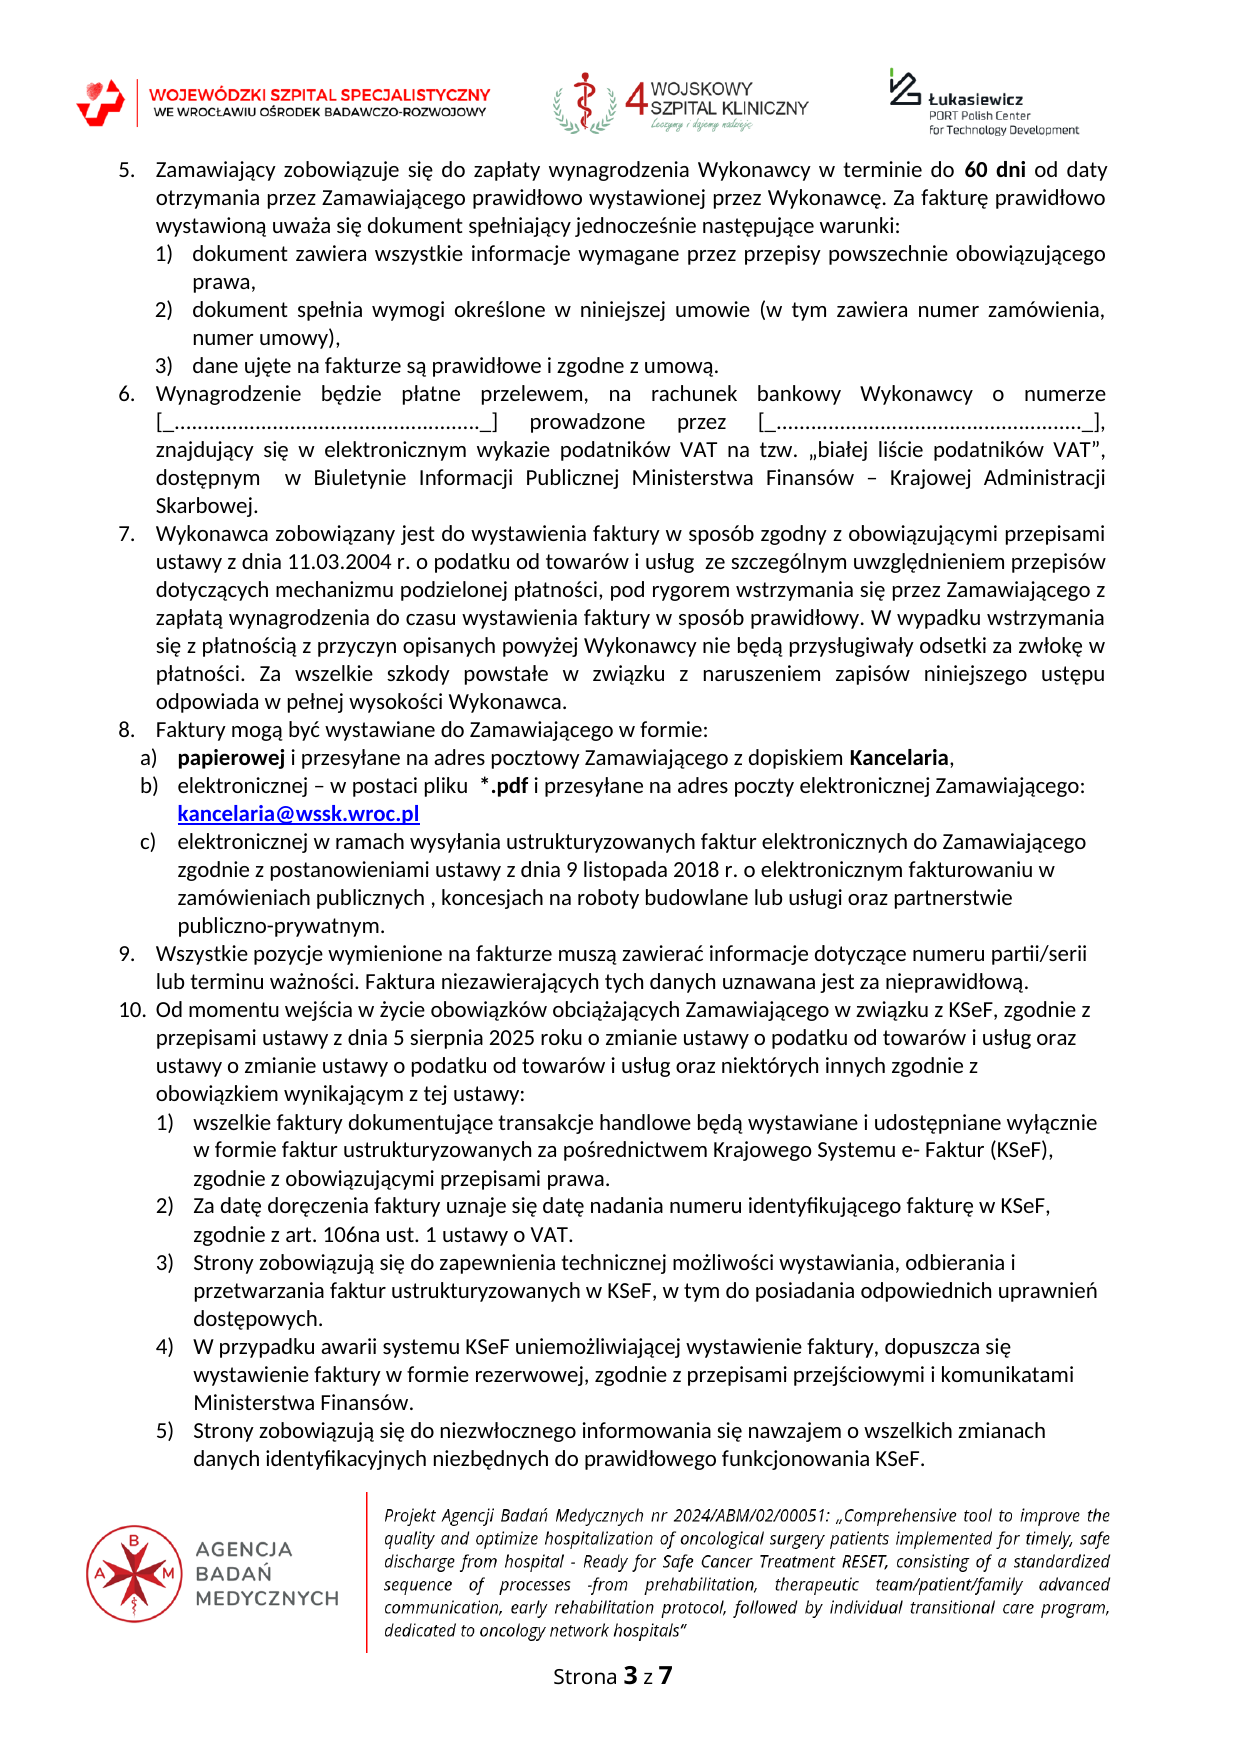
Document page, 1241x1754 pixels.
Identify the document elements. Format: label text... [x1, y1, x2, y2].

list dokument zawiera wszystkie informacje wymagane przez przepisy powszechnie obowiązującego prawa, [154, 239, 1107, 295]
list Zamawiający zobowiązuje się do zapłaty wynagrodzenia Wykonawcy w terminie do 60 dni od daty otrzymania przez Zamawiającego prawidłowo wystawionej przez Wykonawcę. Za fakturę prawidłowo wystawioną uważa się dokument spełniający jednocześnie następujące warunki: [118, 155, 1107, 239]
list Wynagrodzenie będzie płatne przelewem, na rachunek bankowy Wykonawcy o numerze [_....................................................._] prowadzone przez [_....................................................._], znajdujący się w elektronicznym wykazie podatników VAT na tzw. „białej liście podatników VAT”, dostępnym w Biuletynie Informacji Publicznej Ministerstwa Finansów – Krajowej Administracji Skarbowej. [118, 379, 1107, 519]
list elektronicznej – w postaci pliku *.pdf i przesyłane na adres poczty elektronicznej Zamawiającego: kancelaria@wssk.wroc.pl [140, 771, 1107, 827]
list Od momentu wejścia w życie obowiązków obciążających Zamawiającego w związku z KSeF, zgodnie z przepisami ustawy z dnia 5 sierpnia 2025 roku o zmianie ustawy o podatku od towarów i usług oraz ustawy o zmianie ustawy o podatku od towarów i usług oraz niektórych innych zgodnie z obowiązkiem wynikającym z tej ustawy: [118, 996, 1107, 1108]
list dokument spełnia wymogi określone w niniejszej umowie (w tym zawiera numer zamówienia, numer umowy), [154, 295, 1107, 351]
list Strony zobowiązują się do zapewnienia technicznej możliwości wystawiania, odbierania i przetwarzania faktur ustrukturyzowanych w KSeF, w tym do posiadania odpowiednich uprawnień dostępowych. [156, 1248, 1107, 1332]
list Strony zobowiązują się do niezwłocznego informowania się nawzajem o wszelkich zmianach danych identyfikacyjnych niezbędnych do prawidłowego funkcjonowania KSeF. [156, 1416, 1107, 1472]
list elektronicznej w ramach wysyłania ustrukturyzowanych faktur elektronicznych do Zamawiającego zgodnie z postanowieniami ustawy z dnia 9 listopada 2018 r. o elektronicznym fakturowaniu w zamówieniach publicznych , koncesjach na roboty budowlane lub usługi oraz partnerstwie publiczno-prywatnym. [140, 827, 1107, 939]
list Za datę doręczenia faktury uznaje się datę nadania numeru identyfikującego fakturę w KSeF, zgodnie z art. 106na ust. 1 ustawy o VAT. [156, 1192, 1107, 1248]
picture [0, 1492, 1211, 1654]
list Wykonawca zobowiązany jest do wystawienia faktury w sposób zgodny z obowiązującymi przepisami ustawy z dnia 11.03.2004 r. o podatku od towarów i usług ze szczególnym uwzględnieniem przepisów dotyczących mechanizmu podzielonej płatności, pod rygorem wstrzymania się przez Zamawiającego z zapłatą wynagrodzenia do czasu wystawienia faktury w sposób prawidłowy. W wypadku wstrzymania się z płatnością z przyczyn opisanych powyżej Wykonawcy nie będą przysługiwały odsetki za zwłokę w płatności. Za wszelkie szkody powstałe w związku z naruszeniem zapisów niniejszego ustępu odpowiada w pełnej wysokości Wykonawca. [118, 519, 1107, 715]
list W przypadku awarii systemu KSeF uniemożliwiającej wystawienie faktury, dopuszcza się wystawienie faktury w formie rezerwowej, zgodnie z przepisami przejściowymi i komunikatami Ministerstwa Finansów. [156, 1332, 1107, 1416]
list Faktury mogą być wystawiane do Zamawiającego w formie: [118, 715, 1107, 743]
picture [0, 65, 1212, 139]
list Wszystkie pozycje wymienione na fakturze muszą zawierać informacje dotyczące numeru partii/serii lub terminu ważności. Faktura niezawierających tych danych uznawana jest za nieprawidłową. [118, 939, 1107, 996]
list dane ujęte na fakturze są prawidłowe i zgodne z umową. [154, 351, 1107, 379]
list papierowej i przesyłane na adres pocztowy Zamawiającego z dopiskiem Kancelaria, [140, 743, 1107, 771]
list wszelkie faktury dokumentujące transakcje handlowe będą wystawiane i udostępniane wyłącznie w formie faktur ustrukturyzowanych za pośrednictwem Krajowego Systemu e- Faktur (KSeF), zgodnie z obowiązującymi przepisami prawa. [156, 1108, 1107, 1192]
